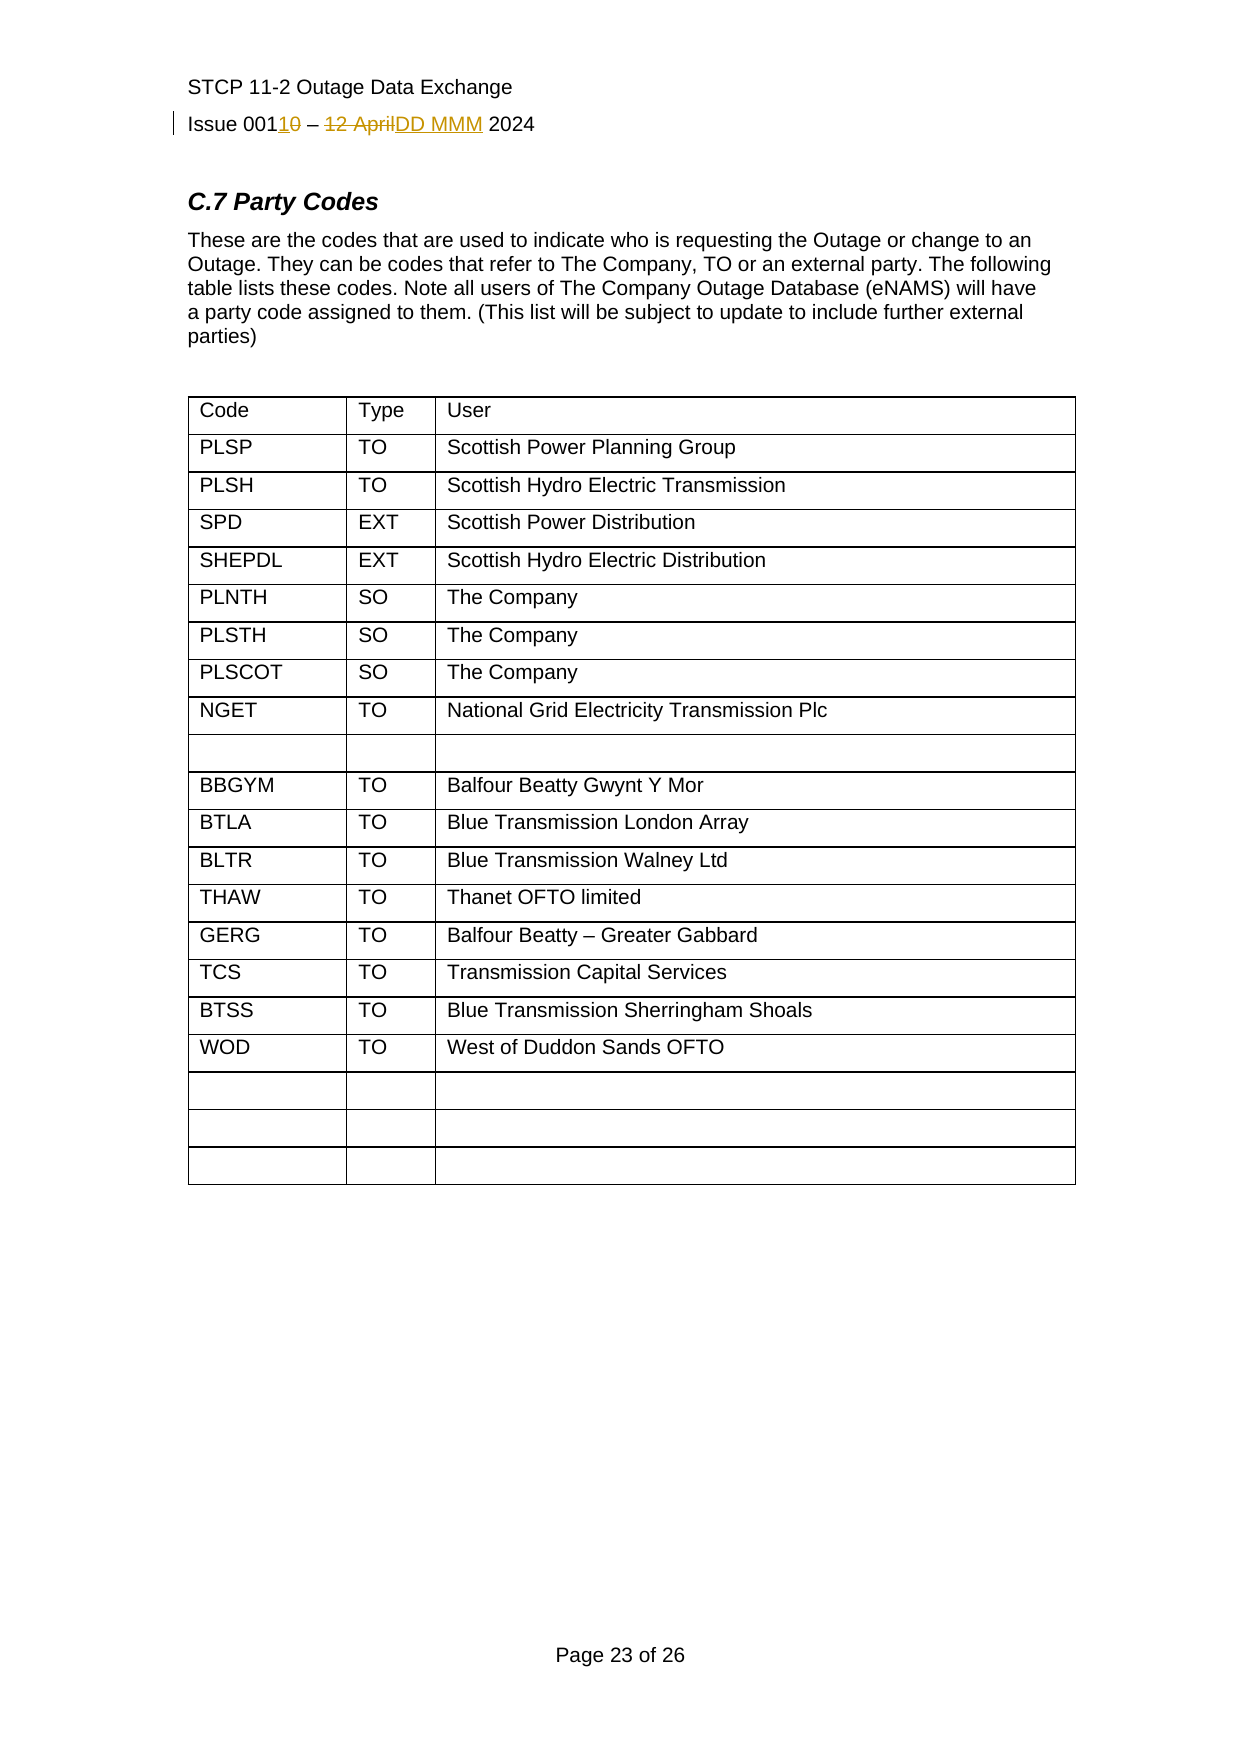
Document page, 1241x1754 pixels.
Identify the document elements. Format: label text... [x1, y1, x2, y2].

table_cell Balfour Beatty Gwynt Y Mor [436, 773, 1075, 809]
table_cell PLSTH [189, 623, 346, 659]
text C.7 Party Codes [187, 186, 1053, 215]
table_cell BBGYM [189, 773, 346, 809]
table_cell TO [347, 1035, 435, 1071]
table_cell [436, 1110, 1075, 1146]
table_cell [347, 1110, 435, 1146]
table_cell [189, 1110, 346, 1146]
table_cell TO [347, 998, 435, 1034]
table_cell Thanet OFTO limited [436, 885, 1075, 921]
table_cell [347, 1073, 435, 1109]
table_cell SPD [189, 510, 346, 546]
table_cell PLSH [189, 473, 346, 509]
table_cell Scottish Power Planning Group [436, 435, 1075, 471]
table_cell BLTR [189, 848, 346, 884]
table_cell The Company [436, 623, 1075, 659]
table_cell [436, 735, 1075, 771]
table_cell Scottish Hydro Electric Transmission [436, 473, 1075, 509]
table_header Code [189, 398, 346, 434]
table_cell National Grid Electricity Transmission Plc [436, 698, 1075, 734]
table_cell Scottish Hydro Electric Distribution [436, 548, 1075, 584]
text These are the codes that are used to indicate who is requesting the Outage or change to an Outage. They can be codes that refer to The Company, TO or an external party. The following table lists these codes. Note all users of The Company Outage Database (eNAMS) will have a party code assigned to them. (This list will be subject to update to include further external parties) [187, 228, 1053, 347]
table_cell BTSS [189, 998, 346, 1034]
table_cell [189, 1148, 346, 1184]
table_cell West of Duddon Sands OFTO [436, 1035, 1075, 1071]
table_cell NGET [189, 698, 346, 734]
table_cell TO [347, 885, 435, 921]
table_cell SO [347, 585, 435, 621]
table_cell Blue Transmission London Array [436, 810, 1075, 846]
table_cell SHEPDL [189, 548, 346, 584]
table_cell The Company [436, 585, 1075, 621]
table_cell SO [347, 623, 435, 659]
table_cell [347, 1148, 435, 1184]
table_header User [436, 398, 1075, 434]
table_cell [347, 735, 435, 771]
table_cell Blue Transmission Sherringham Shoals [436, 998, 1075, 1034]
table_cell Scottish Power Distribution [436, 510, 1075, 546]
table_cell TO [347, 810, 435, 846]
table_cell TO [347, 960, 435, 996]
table_cell EXT [347, 548, 435, 584]
table_cell [189, 735, 346, 771]
table_cell TO [347, 923, 435, 959]
table_cell EXT [347, 510, 435, 546]
table_cell TO [347, 435, 435, 471]
table_cell GERG [189, 923, 346, 959]
table_cell TO [347, 698, 435, 734]
table_cell WOD [189, 1035, 346, 1071]
table_cell Transmission Capital Services [436, 960, 1075, 996]
table_cell SO [347, 660, 435, 696]
table_cell TO [347, 473, 435, 509]
table_cell Balfour Beatty – Greater Gabbard [436, 923, 1075, 959]
table_cell [436, 1148, 1075, 1184]
table_cell PLSP [189, 435, 346, 471]
table_cell TO [347, 773, 435, 809]
table_cell TCS [189, 960, 346, 996]
table_cell Blue Transmission Walney Ltd [436, 848, 1075, 884]
table_cell PLNTH [189, 585, 346, 621]
table_header Type [347, 398, 435, 434]
table_cell The Company [436, 660, 1075, 696]
table_cell [436, 1073, 1075, 1109]
table_cell THAW [189, 885, 346, 921]
table_cell PLSCOT [189, 660, 346, 696]
table_cell [189, 1073, 346, 1109]
table_cell BTLA [189, 810, 346, 846]
table_cell TO [347, 848, 435, 884]
